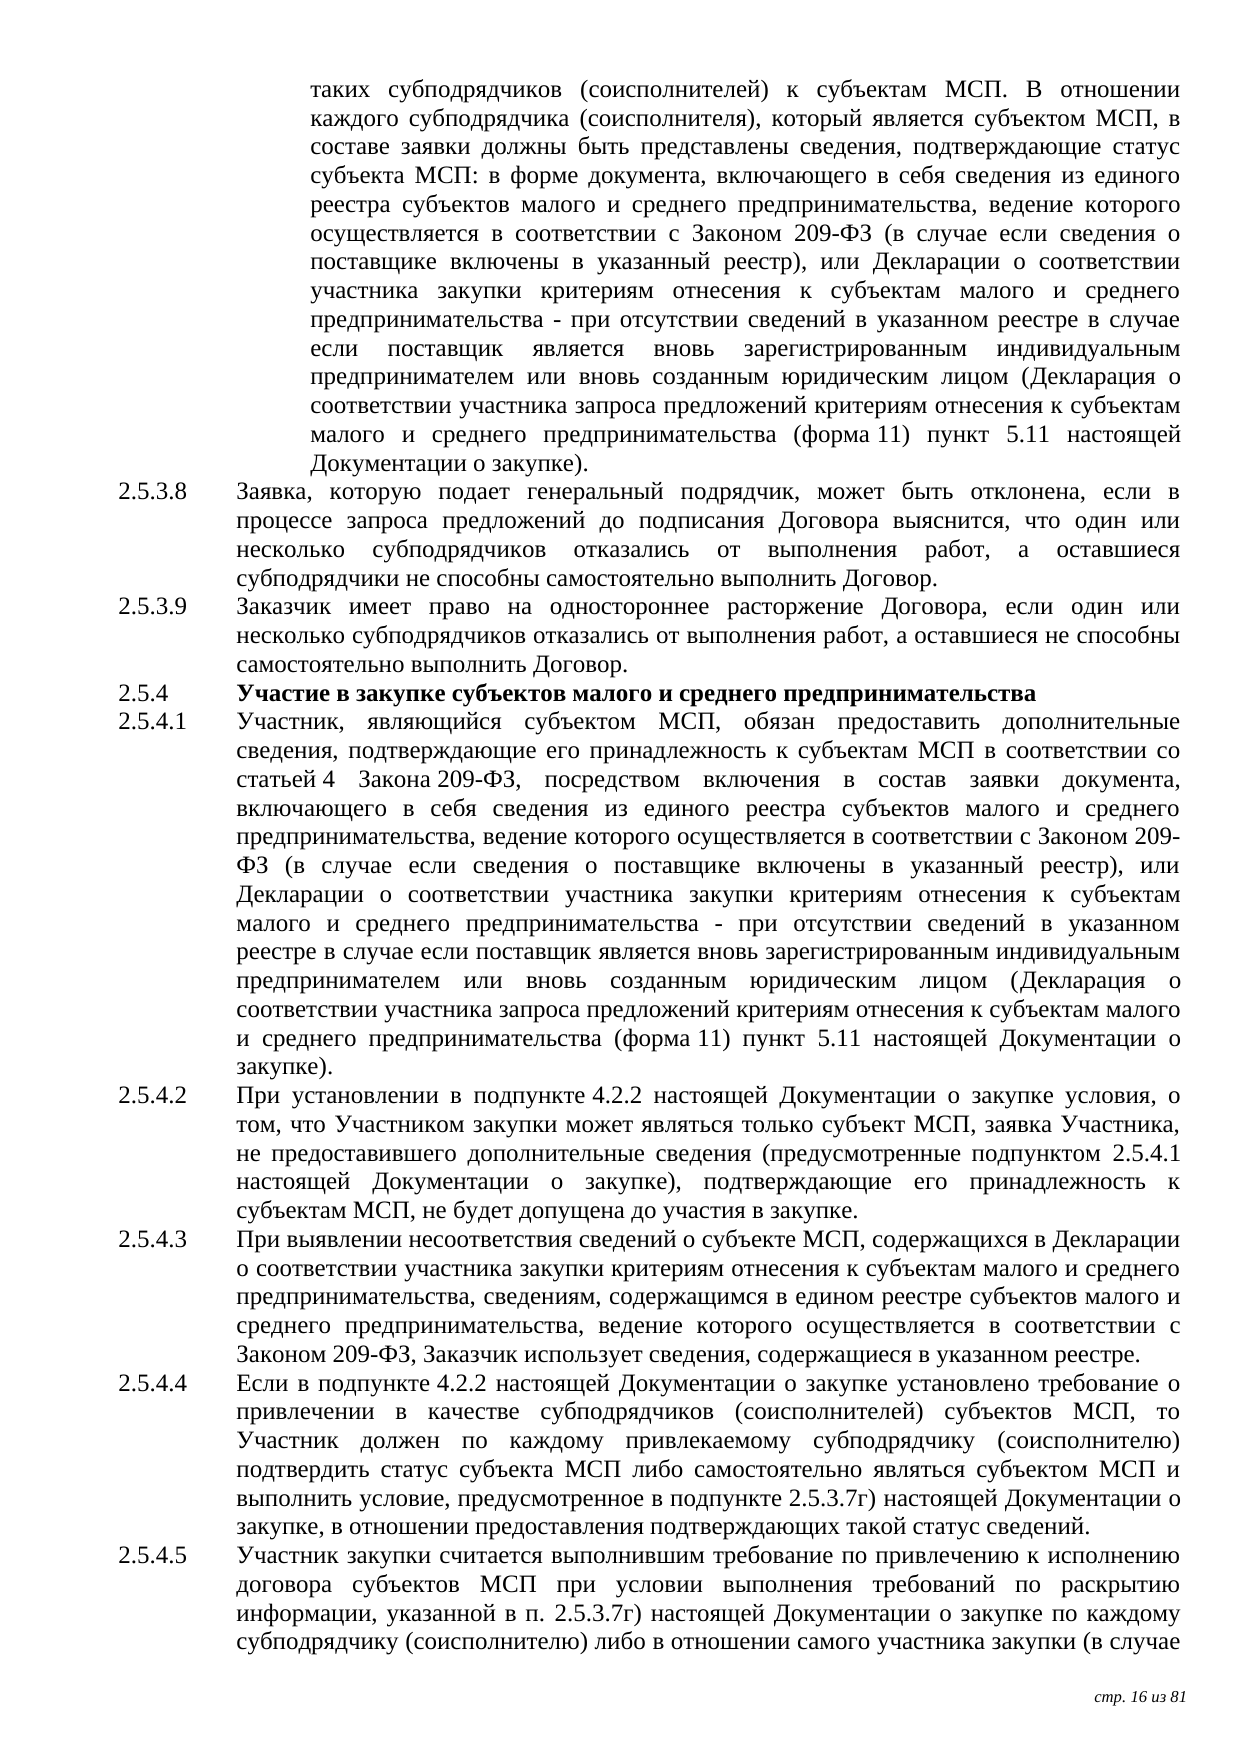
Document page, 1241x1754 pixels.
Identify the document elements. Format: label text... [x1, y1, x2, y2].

text Участник, являющийся субъектом МСП, обязан предоставить дополнительные сведения, подтверждающие его принадлежность к субъектам МСП в соответствии со статьей 4 Закона 209-ФЗ, посредством включения в состав заявки документа, включающего в себя сведения из единого реестра субъектов малого и среднего предпринимательства, ведение которого осуществляется в соответствии с Законом 209-ФЗ (в случае если сведения о поставщике включены в указанный реестр), или Декларации о соответствии участника закупки критериям отнесения к субъектам малого и среднего предпринимательства - при отсутствии сведений в указанном реестре в случае если поставщик является вновь зарегистрированным индивидуальным предпринимателем или вновь созданным юридическим лицом (Декларация о соответствии участника запроса предложений критериям отнесения к субъектам малого и среднего предпринимательства (форма 11) пункт 5.11 настоящей Документации о закупке). [118, 706, 1181, 1080]
list Участие в закупке субъектов малого и среднего предпринимательства [118, 678, 1181, 706]
text Заказчик имеет право на одностороннее расторжение Договора, если один или несколько субподрядчиков отказались от выполнения работ, а оставшиеся не способны самостоятельно выполнить Договор. [118, 591, 1181, 678]
text Заявка, которую подает генеральный подрядчик, может быть отклонена, если в процессе запроса предложений до подписания Договора выяснится, что один или несколько субподрядчиков отказались от выполнения работ, а оставшиеся субподрядчики не способны самостоятельно выполнить Договор. [118, 476, 1181, 591]
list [251, 74, 1181, 476]
text При установлении в подпункте 4.2.2 настоящей Документации о закупке условия, о том, что Участником закупки может являться только субъект МСП, заявка Участника, не предоставившего дополнительные сведения (предусмотренные подпунктом 2.5.4.1 настоящей Документации о закупке), подтверждающие его принадлежность к субъектам МСП, не будет допущена до участия в закупке. [118, 1080, 1181, 1224]
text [118, 1540, 1181, 1655]
text При выявлении несоответствия сведений о субъекте МСП, содержащихся в Декларации о соответствии участника закупки критериям отнесения к субъектам малого и среднего предпринимательства, сведениям, содержащимся в едином реестре субъектов малого и среднего предпринимательства, ведение которого осуществляется в соответствии с Законом 209-ФЗ, Заказчик использует сведения, содержащиеся в указанном реестре. [118, 1224, 1181, 1368]
text Если в подпункте 4.2.2 настоящей Документации о закупке установлено требование о привлечении в качестве субподрядчиков (соисполнителей) субъектов МСП, то Участник должен по каждому привлекаемому субподрядчику (соисполнителю) подтвердить статус субъекта МСП либо самостоятельно являться субъектом МСП и выполнить условие, предусмотренное в подпункте 2.5.3.7г) настоящей Документации о закупке, в отношении предоставления подтверждающих такой статус сведений. [118, 1368, 1181, 1540]
